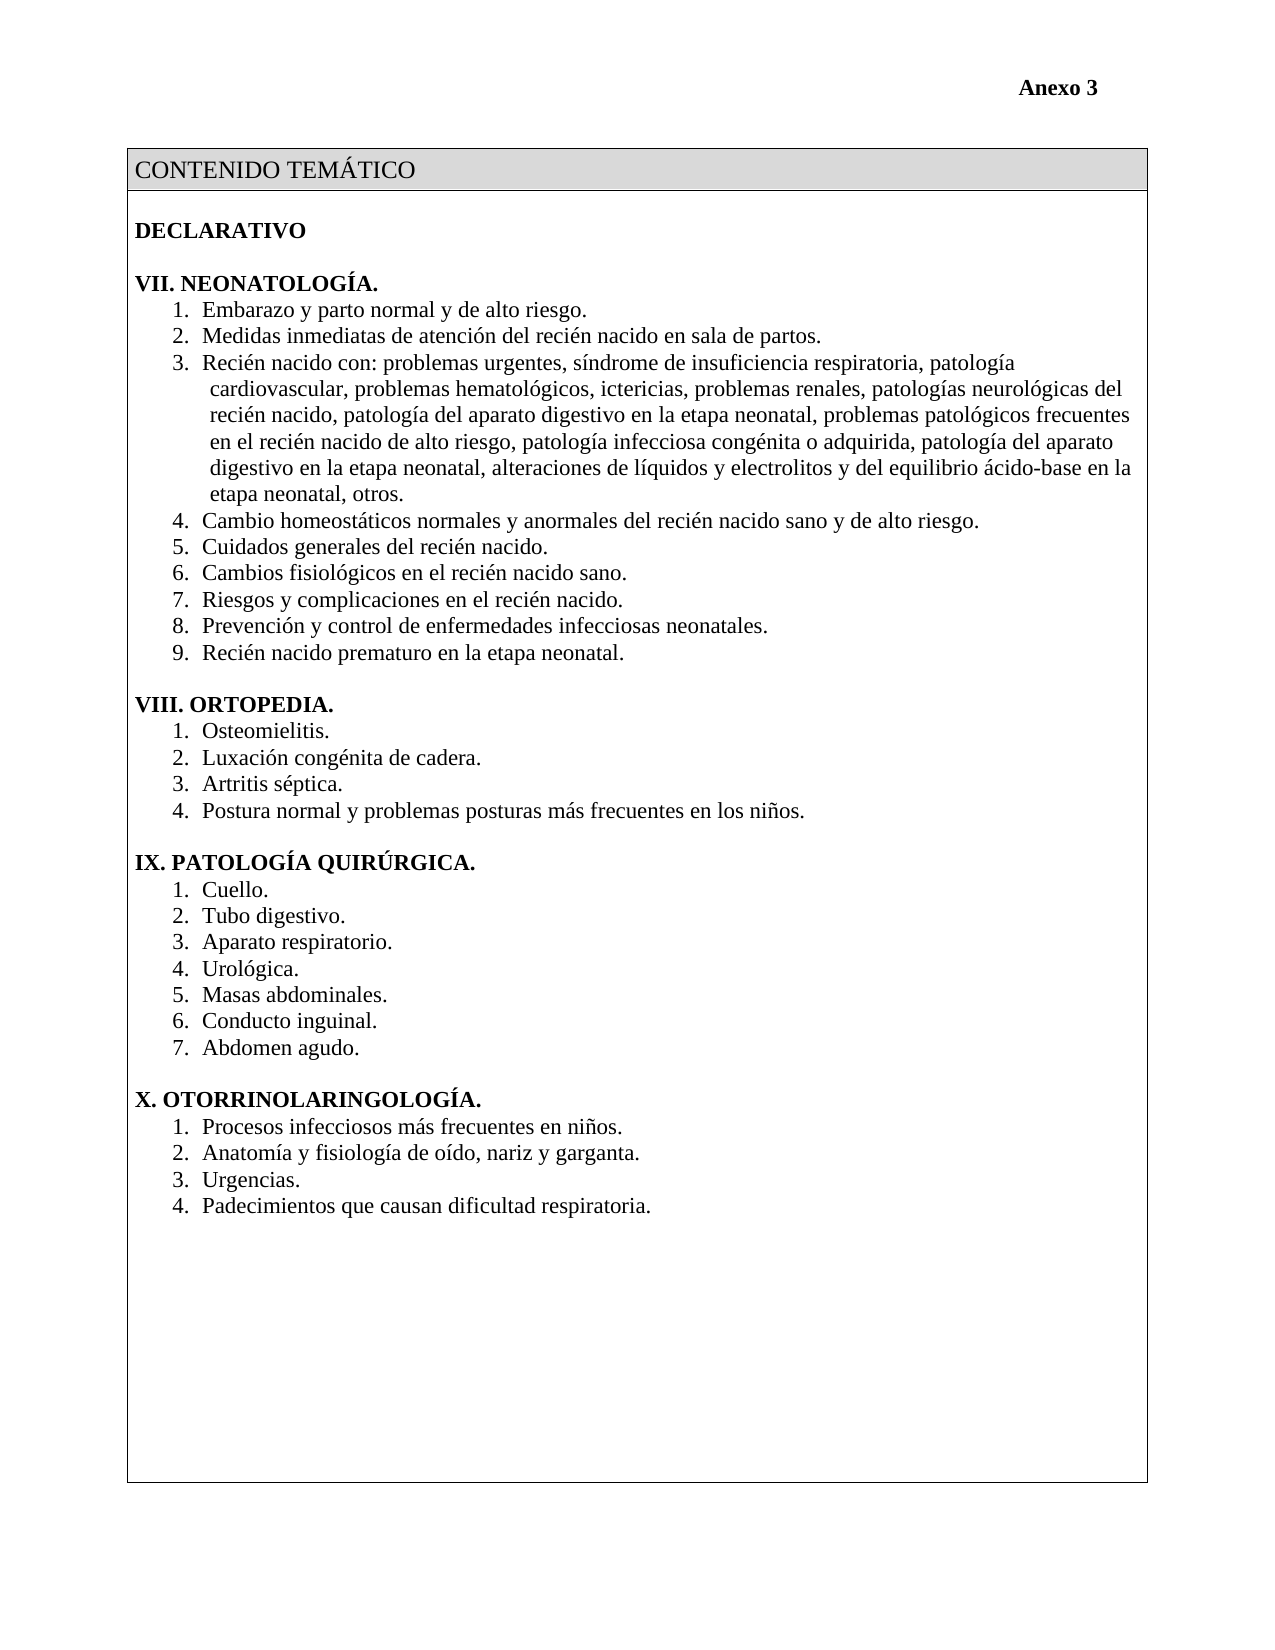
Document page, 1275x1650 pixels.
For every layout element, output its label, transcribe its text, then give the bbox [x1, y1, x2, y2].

table_cell DECLARATIVO VII. NEONATOLOGÍA. Embarazo y parto normal y de alto riesgo. Medidas inmediatas de atención del recién nacido en sala de partos. Recién nacido con: problemas urgentes, síndrome de insuficiencia respiratoria, patología cardiovascular, problemas hematológicos, ictericias, problemas renales, patologías neurológicas del recién nacido, patología del aparato digestivo en la etapa neonatal, problemas patológicos frecuentes en el recién nacido de alto riesgo, patología infecciosa congénita o adquirida, patología del aparato digestivo en la etapa neonatal, alteraciones de líquidos y electrolitos y del equilibrio ácido-base en la etapa neonatal, otros. Cambio homeostáticos normales y anormales del recién nacido sano y de alto riesgo. Cuidados generales del recién nacido. Cambios fisiológicos en el recién nacido sano. Riesgos y complicaciones en el recién nacido. Prevención y control de enfermedades infecciosas neonatales. Recién nacido prematuro en la etapa neonatal. VIII. ORTOPEDIA. Osteomielitis. Luxación congénita de cadera. Artritis séptica. Postura normal y problemas posturas más frecuentes en los niños. IX. PATOLOGÍA QUIRÚRGICA. Cuello. Tubo digestivo. Aparato respiratorio. Urológica. Masas abdominales. Conducto inguinal. Abdomen agudo. X. OTORRINOLARINGOLOGÍA. Procesos infecciosos más frecuentes en niños. Anatomía y fisiología de oído, nariz y garganta. Urgencias. Padecimientos que causan dificultad respiratoria. [128, 191, 1147, 1482]
table_cell CONTENIDO TEMÁTICO [128, 149, 1147, 189]
